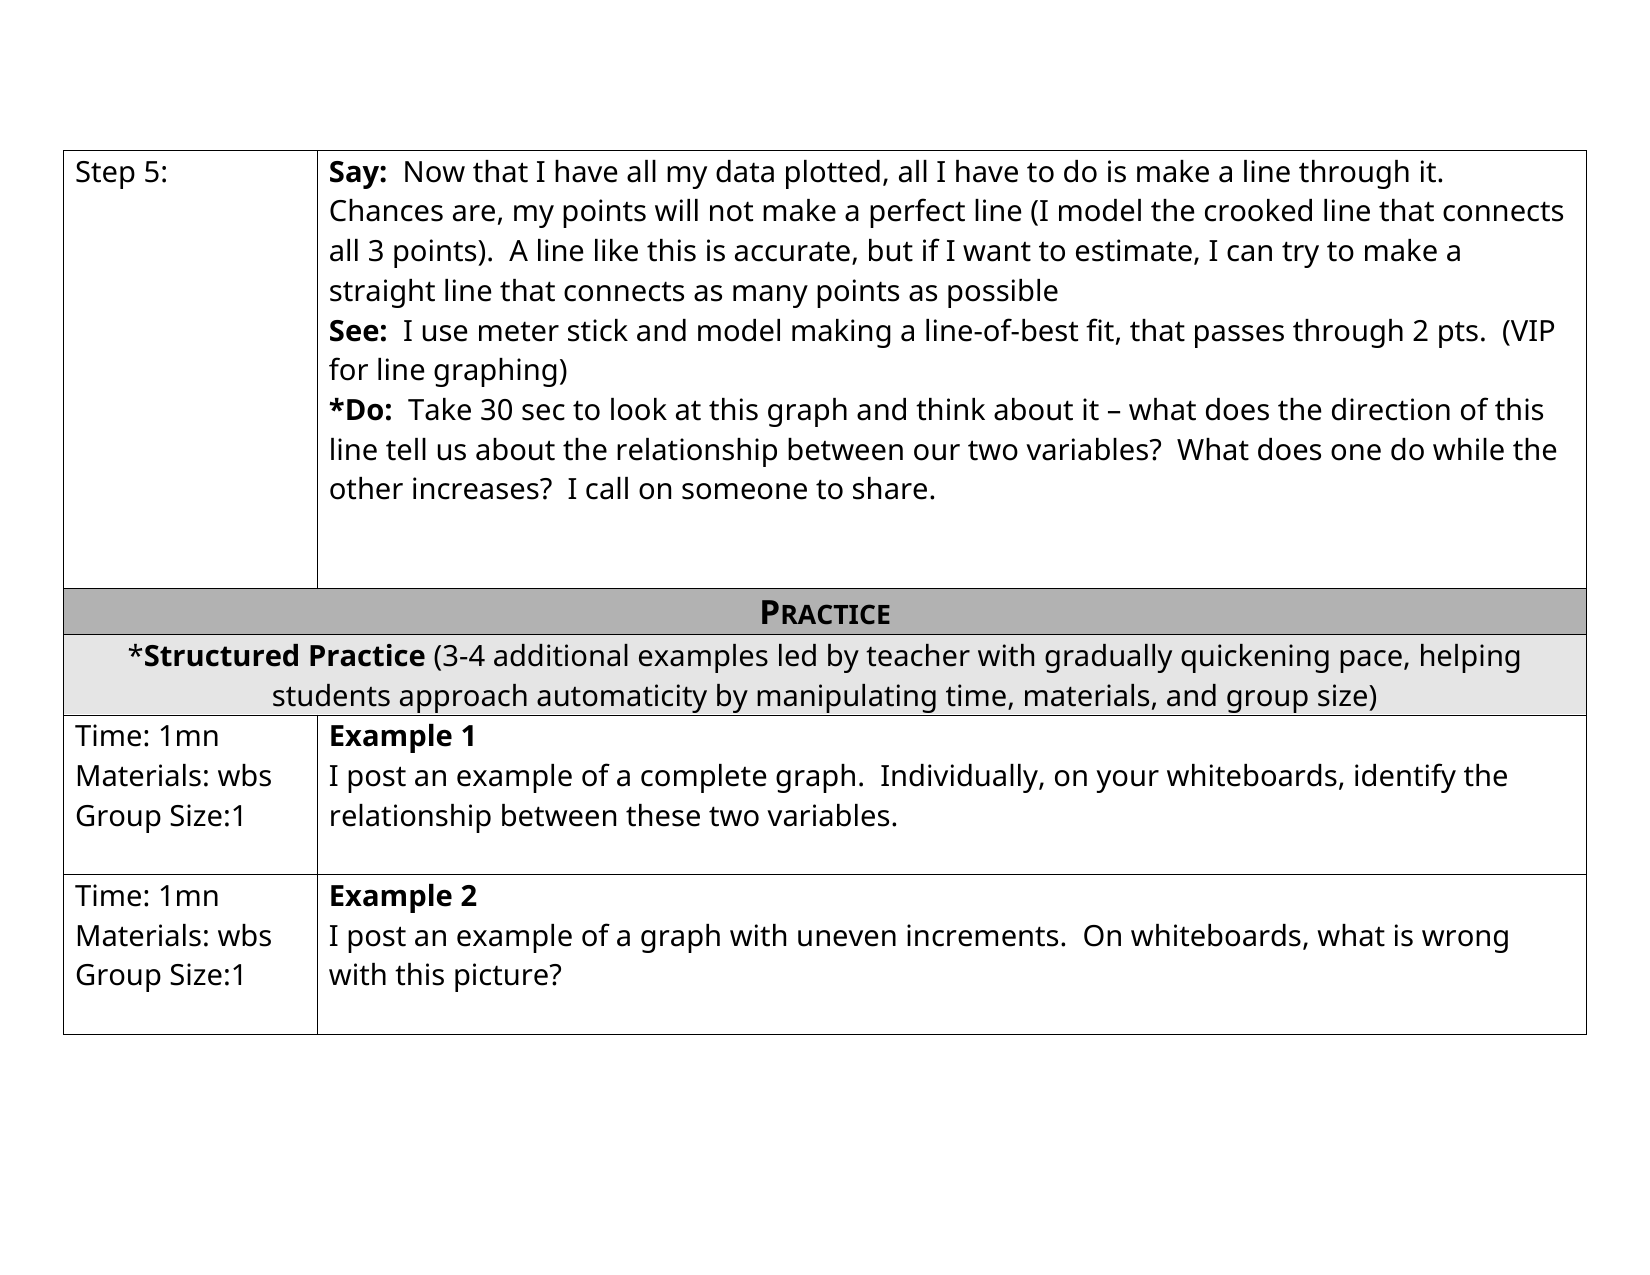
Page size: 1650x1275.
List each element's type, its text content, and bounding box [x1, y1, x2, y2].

table_cell Example 1 I post an example of a complete graph. Individually, on your whiteboards, identify the relationship between these two variables. [318, 716, 1586, 874]
table_cell Time: 1mn Materials: wbs Group Size:1 [64, 875, 317, 1034]
table_cell Say: Now that I have all my data plotted, all I have to do is make a line through it. Chances are, my points will not make a perfect line (I model the crooked line that connects all 3 points). A line like this is accurate, but if I want to estimate, I can try to make a straight line that connects as many points as possible See: I use meter stick and model making a line-of-best fit, that passes through 2 pts. (VIP for line graphing) *Do: Take 30 sec to look at this graph and think about it – what does the direction of this line tell us about the relationship between our two variables? What does one do while the other increases? I call on someone to share. [318, 151, 1586, 588]
table_cell Practice [64, 589, 1586, 634]
table_cell Time: 1mn Materials: wbs Group Size:1 [64, 716, 317, 874]
table_cell Step 5: [64, 151, 317, 588]
table_cell *Structured Practice (3-4 additional examples led by teacher with gradually quickening pace, helping students approach automaticity by manipulating time, materials, and group size) [64, 635, 1586, 714]
table_cell Example 2 I post an example of a graph with uneven increments. On whiteboards, what is wrong with this picture? [318, 875, 1586, 1034]
